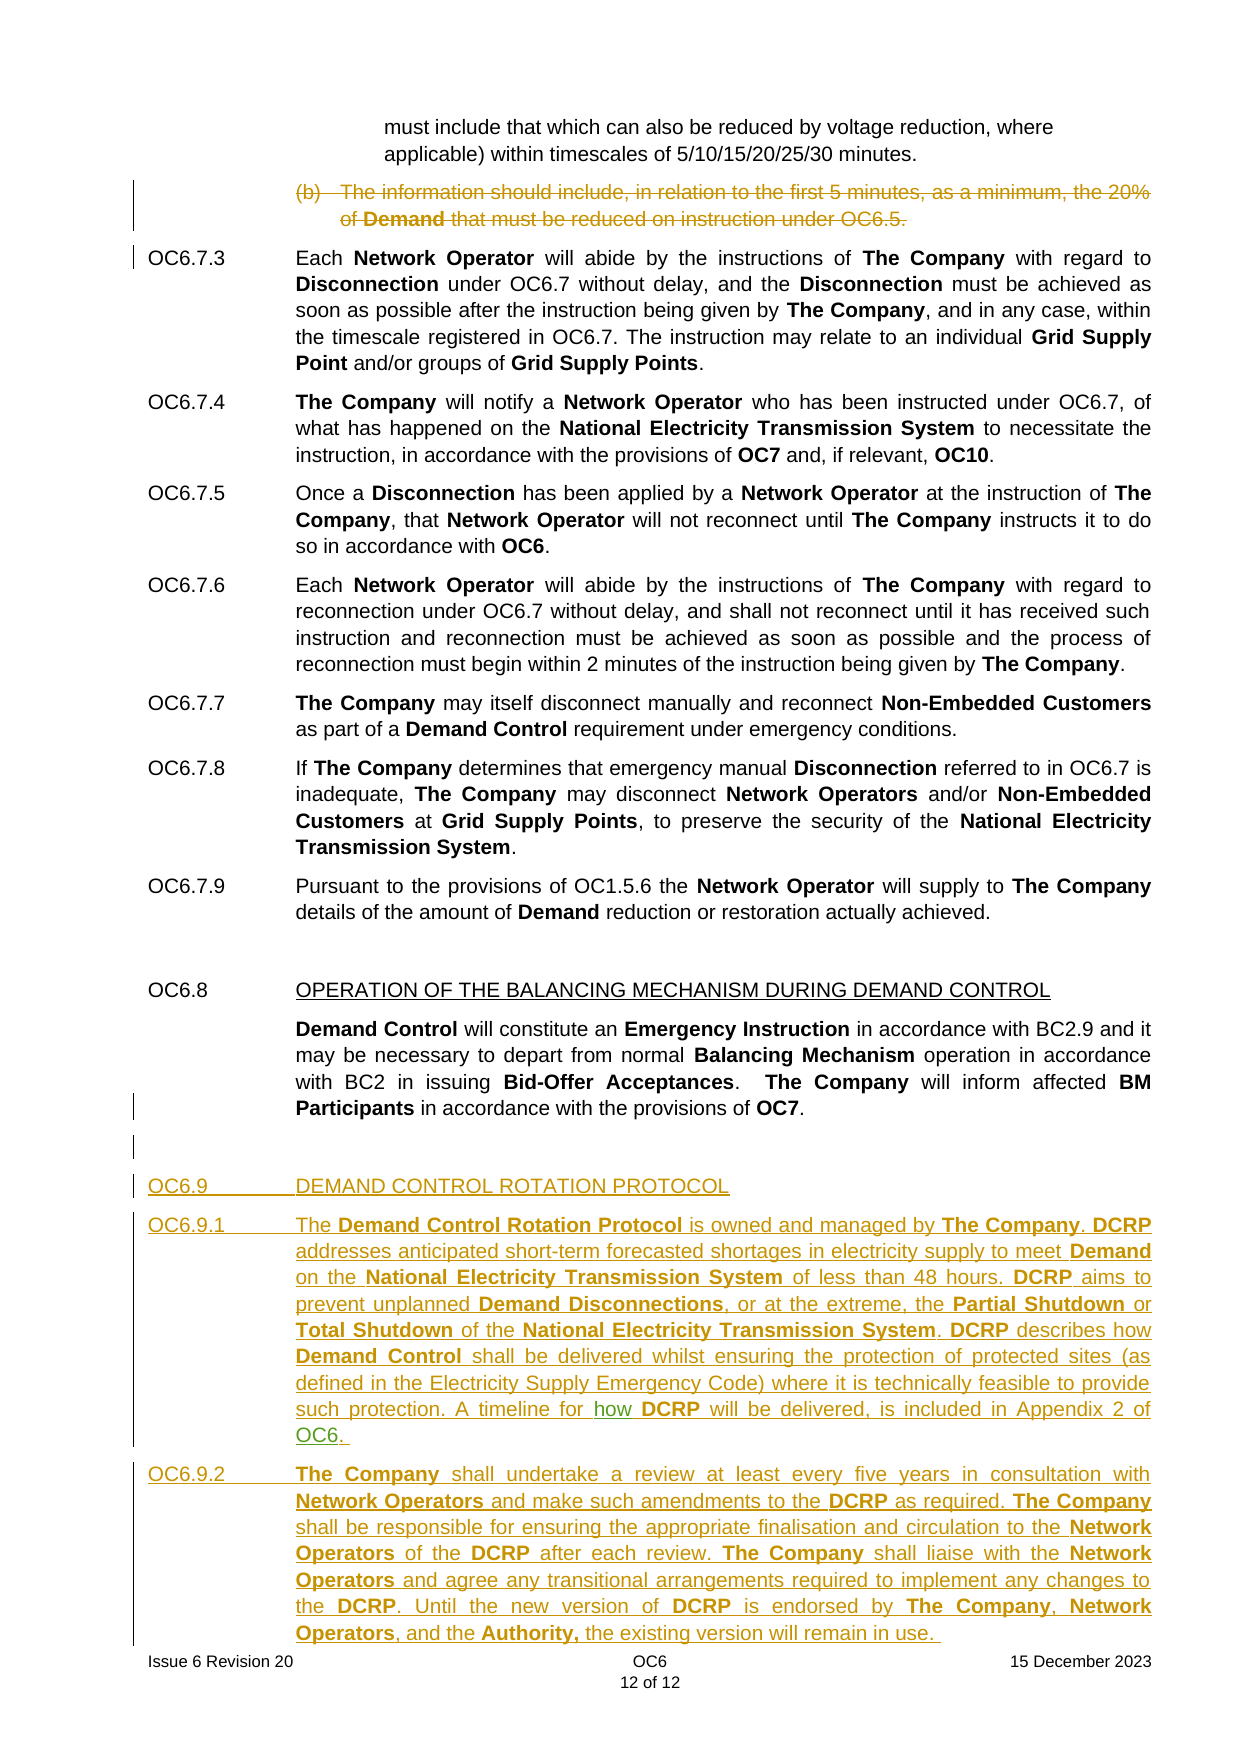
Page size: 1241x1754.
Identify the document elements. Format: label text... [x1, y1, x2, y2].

text OC6.7.6 Each Network Operator will abide by the instructions of The Company with regard to reconnection under OC6.7 without delay, and shall not reconnect until it has received such instruction and reconnection must be achieved as soon as possible and the process of reconnection must begin within 2 minutes of the instruction being given by The Company. [148, 573, 1152, 676]
text OC6.7.9 Pursuant to the provisions of OC1.5.6 the Network Operator will supply to The Company details of the amount of Demand reduction or restoration actually achieved. [148, 874, 1152, 924]
text OC6.7.5 Once a Disconnection has been applied by a Network Operator at the instruction of The Company, that Network Operator will not reconnect until The Company instructs it to do so in accordance with OC6. [148, 481, 1152, 558]
text OC6.7.8 If The Company determines that emergency manual Disconnection referred to in OC6.7 is inadequate, The Company may disconnect Network Operators and/or Non-Embedded Customers at Grid Supply Points, to preserve the security of the National Electricity Transmission System. [148, 756, 1152, 859]
text OC6.7.3 Each Network Operator will abide by the instructions of The Company with regard to Disconnection under OC6.7 without delay, and the Disconnection must be achieved as soon as possible after the instruction being given by The Company, and in any case, within the timescale registered in OC6.7. The instruction may relate to an individual Grid Supply Point and/or groups of Grid Supply Points. [148, 245, 1152, 375]
text OC6.7.7 The Company may itself disconnect manually and reconnect Non-Embedded Customers as part of a Demand Control requirement under emergency conditions. [148, 691, 1152, 741]
text OC6.7.4 The Company will notify a Network Operator who has been instructed under OC6.7, of what has happened on the National Electricity Transmission System to necessitate the instruction, in accordance with the provisions of OC7 and, if relevant, OC10. [148, 390, 1152, 466]
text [340, 115, 1152, 165]
text OC6.8 OPERATION OF THE BALANCING MECHANISM DURING DEMAND CONTROL [148, 978, 1152, 1002]
text Demand Control will constitute an Emergency Instruction in accordance with BC2.9 and it may be necessary to depart from normal Balancing Mechanism operation in accordance with BC2 in issuing Bid-Offer Acceptances. The Company will inform affected BM Participants in accordance with the provisions of OC7. [148, 1017, 1152, 1120]
